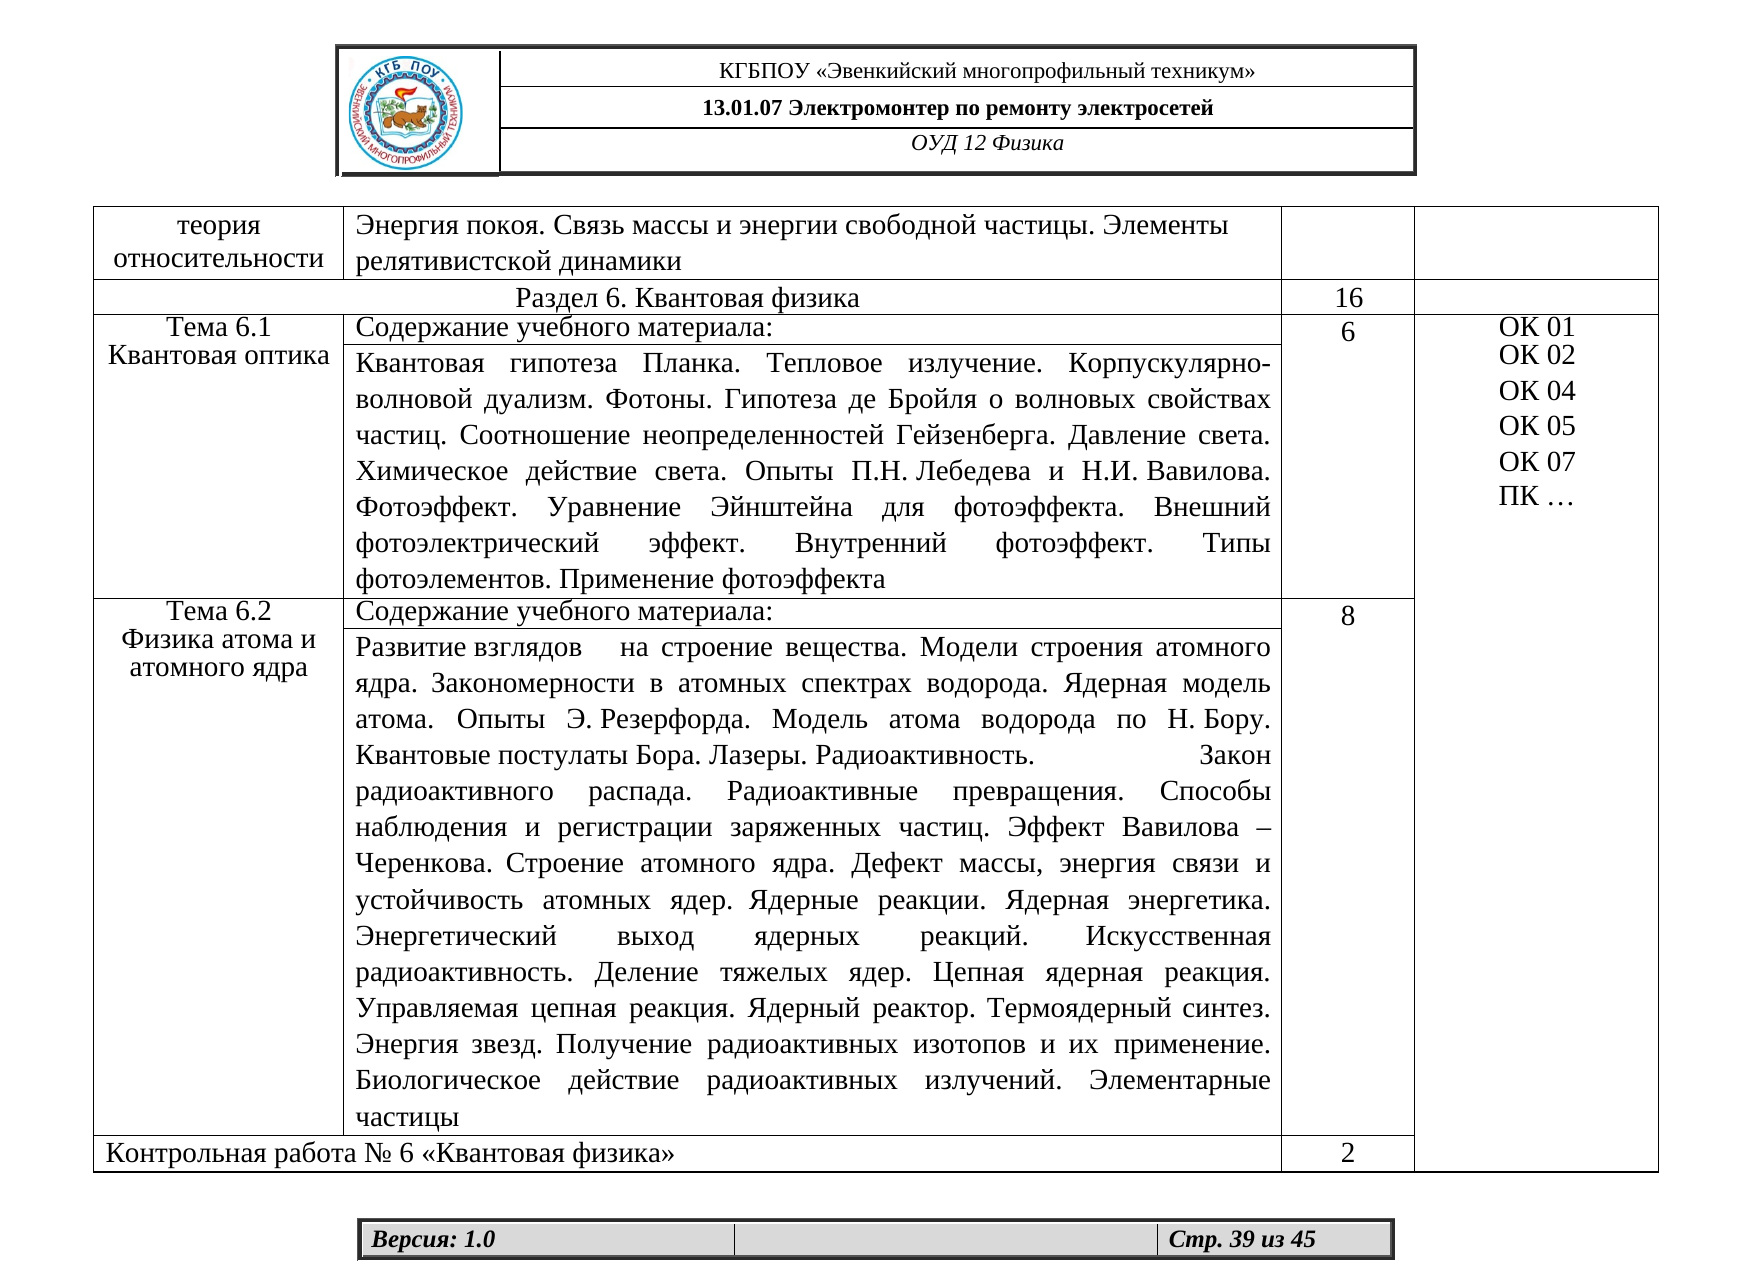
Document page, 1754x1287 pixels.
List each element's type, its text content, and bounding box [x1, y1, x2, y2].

table_cell 16 [1282, 280, 1414, 313]
table_cell 6 [1282, 315, 1414, 597]
table_cell Раздел 6. Квантовая физика [94, 280, 1281, 313]
table_cell Содержание учебного материала: [344, 599, 1281, 628]
table_cell Содержание учебного материала: [344, 315, 1281, 344]
table_cell Тема 6.2 Физика атома и атомного ядра [94, 599, 343, 1134]
table_cell Контрольная работа № 6 «Квантовая физика» [94, 1136, 1281, 1171]
table_cell [1415, 280, 1658, 313]
table_cell Тема 5.3 Специальная теория относительности [94, 207, 343, 279]
table_cell Тема 6.1 Квантовая оптика [94, 315, 343, 597]
table_cell 2 [1282, 207, 1414, 279]
table_cell 2 [1282, 1136, 1414, 1171]
table_cell 8 [1282, 599, 1414, 1134]
table_cell ОК 01 ОК 02 ОК 04 ОК 05 ОК 07 ПК … [1415, 315, 1658, 1171]
table_cell Квантовая гипотеза Планка. Тепловое излучение. Корпускулярно-волновой дуализм. Фотоны. Гипотеза де Бройля о волновых свойствах частиц. Соотношение неопределенностей Гейзенберга. Давление света. Химическое действие света. Опыты П.Н. Лебедева и Н.И. Вавилова. Фотоэффект. Уравнение Эйнштейна для фотоэффекта. Внешний фотоэлектрический эффект. Внутренний фотоэффект. Типы фотоэлементов. Применение фотоэффекта [344, 345, 1281, 597]
picture [348, 56, 463, 171]
table_cell Развитие взглядов на строение вещества. Модели строения атомного ядра. Закономерности в атомных спектрах водорода. Ядерная модель атома. Опыты Э. Резерфорда. Модель атома водорода по Н. Бору. Квантовые постулаты Бора. Лазеры. Радиоактивность. Закон радиоактивного распада. Радиоактивные превращения. Способы наблюдения и регистрации заряженных частиц. Эффект Вавилова – Черенкова. Строение атомного ядра. Дефект массы, энергия связи и устойчивость атомных ядер. Ядерные реакции. Ядерная энергетика. Энергетический выход ядерных реакций. Искусственная радиоактивность. Деление тяжелых ядер. Цепная ядерная реакция. Управляемая цепная реакция. Ядерный реактор. Термоядерный синтез. Энергия звезд. Получение радиоактивных изотопов и их применение. Биологическое действие радиоактивных излучений. Элементарные частицы [344, 629, 1281, 1134]
